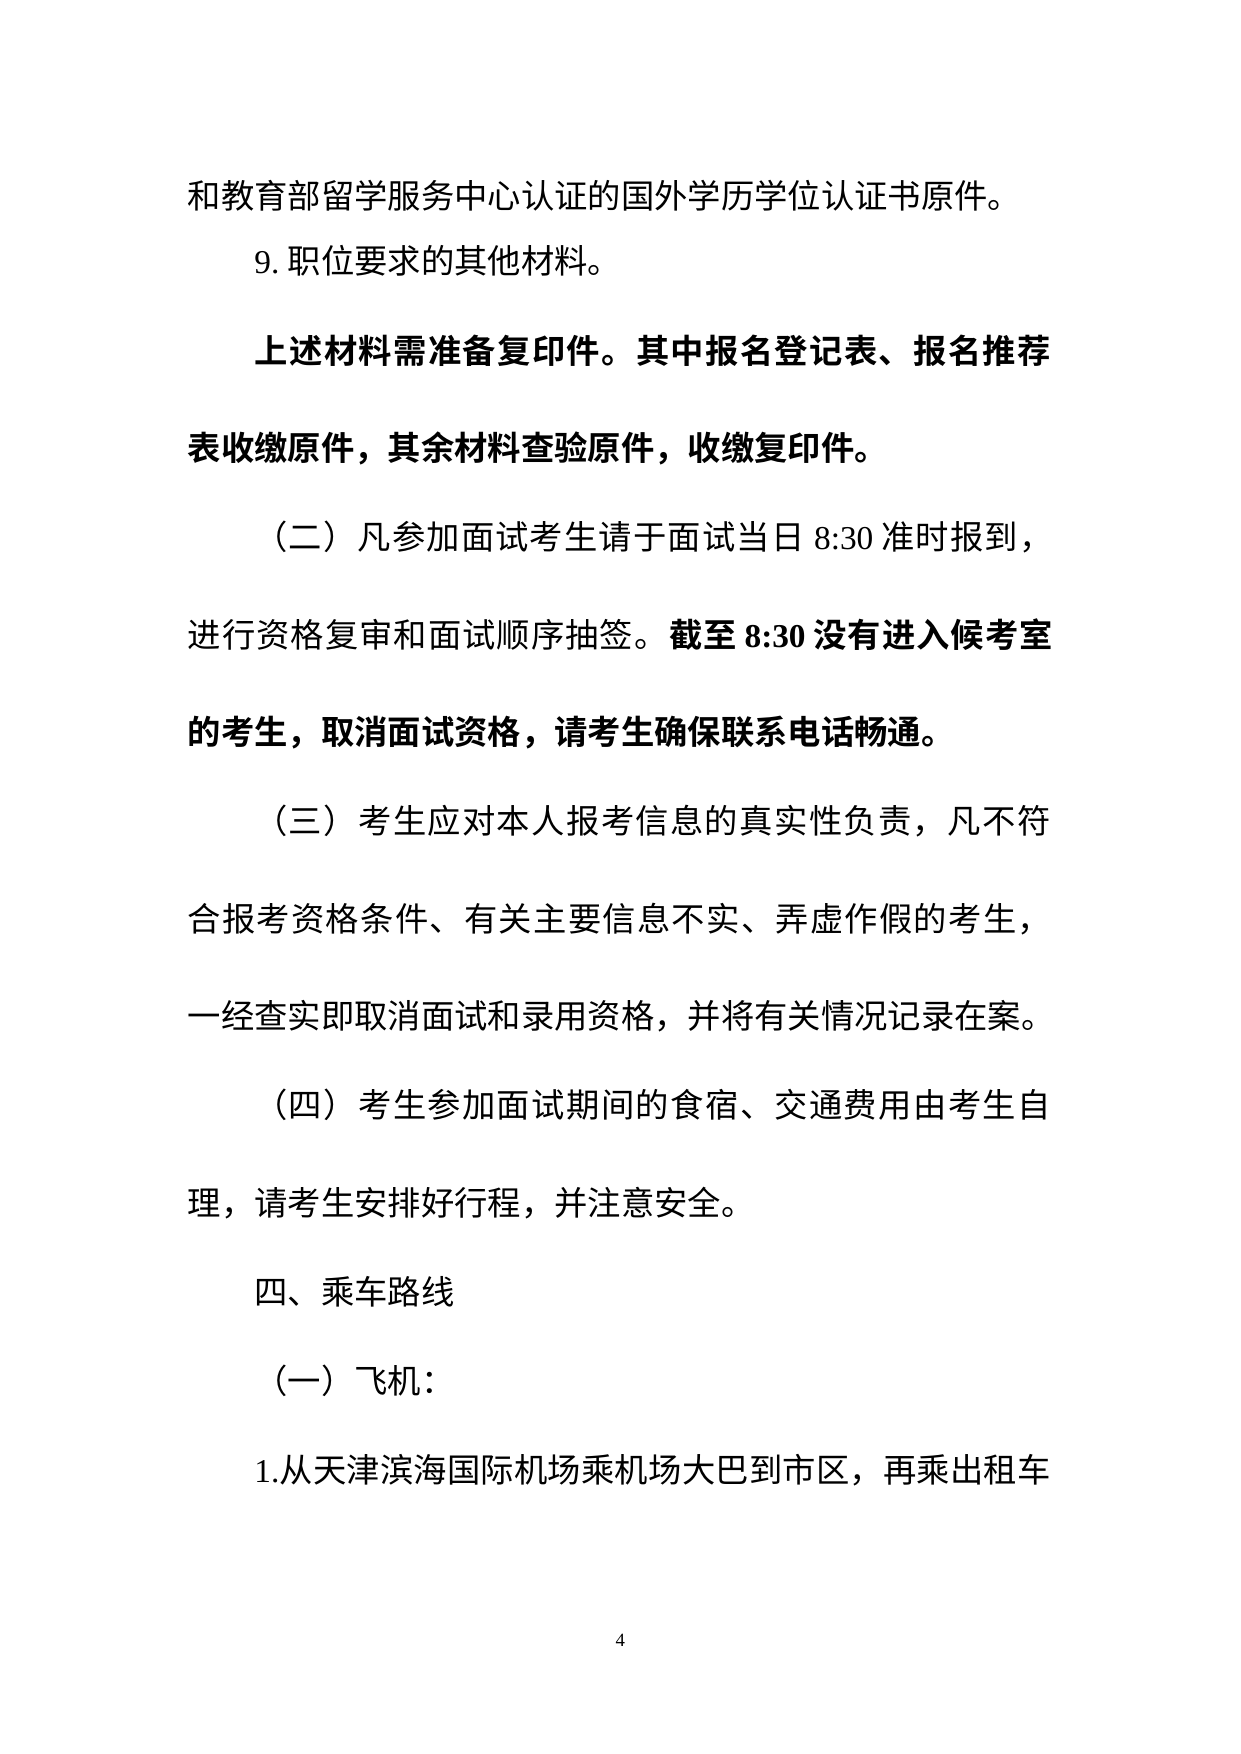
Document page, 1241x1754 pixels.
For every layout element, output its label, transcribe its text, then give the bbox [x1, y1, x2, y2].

text 四、乘车路线 [175, 1257, 1053, 1322]
text 上述材料需准备复印件。其中报名登记表、报名推荐表收缴原件，其余材料查验原件，收缴复印件。 [187, 316, 1053, 478]
text （一）飞机： [175, 1346, 1053, 1411]
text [187, 162, 1053, 227]
text 9. 职位要求的其他材料。 [187, 227, 1053, 292]
text 1.从天津滨海国际机场乘机场大巴到市区，再乘出租车到我局。2.从天津滨海国际机场乘地铁2号线到天津站，换乘3号线到西康路下车，步行1200米即到。 [175, 1435, 1053, 1500]
text （二）凡参加面试考生请于面试当日8:30准时报到，进行资格复审和面试顺序抽签。截至8:30没有进入候考室的考生，取消面试资格，请考生确保联系电话畅通。 [187, 503, 1053, 763]
text （四）考生参加面试期间的食宿、交通费用由考生自理，请考生安排好行程，并注意安全。 [175, 1071, 1053, 1233]
text （三）考生应对本人报考信息的真实性负责，凡不符合报考资格条件、有关主要信息不实、弄虚作假的考生，一经查实即取消面试和录用资格，并将有关情况记录在案。 [187, 787, 1053, 1047]
